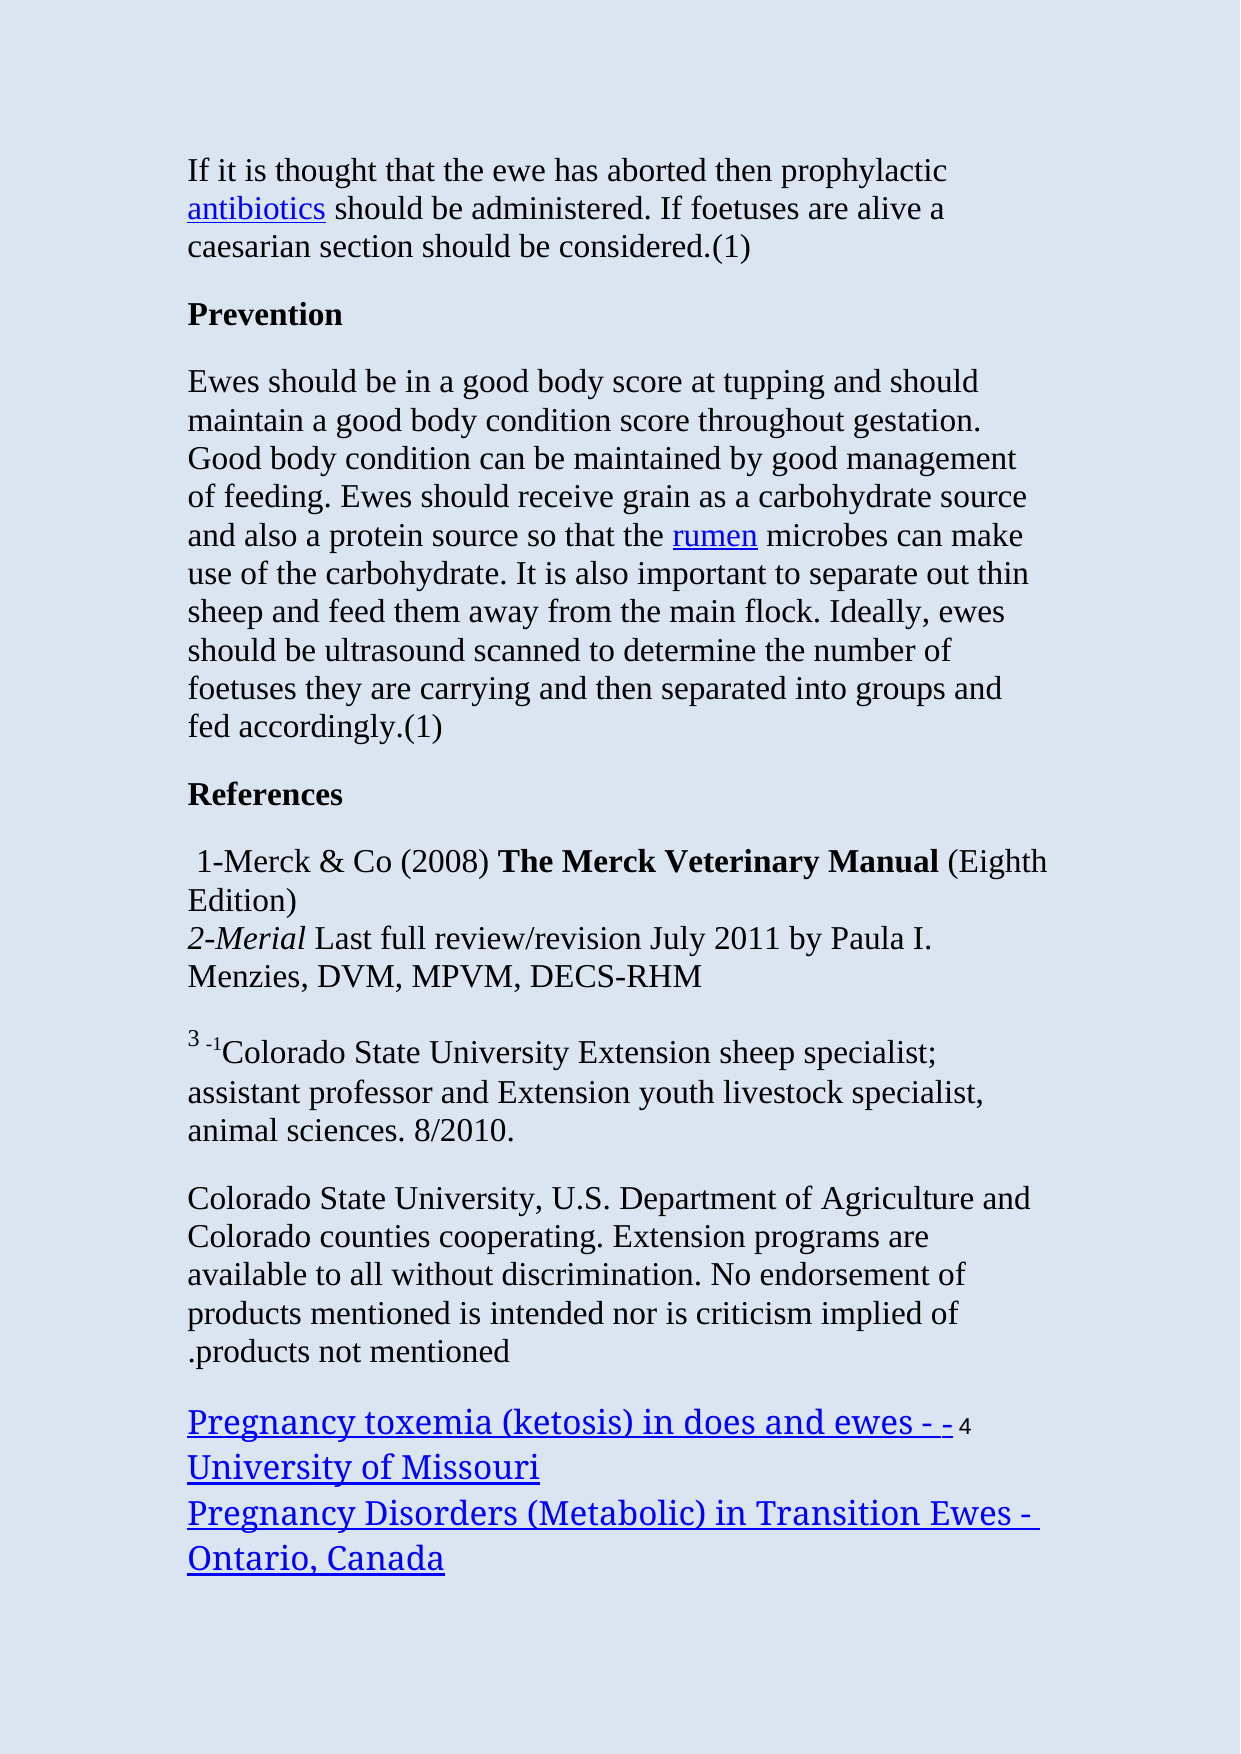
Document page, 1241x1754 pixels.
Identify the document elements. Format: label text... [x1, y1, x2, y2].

text Prevention [187, 294, 1053, 332]
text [187, 1399, 1053, 1580]
text References [187, 774, 1053, 812]
text Colorado State University, U.S. Department of Agriculture and Colorado counties cooperating. Extension programs are available to all without discrimination. No endorsement of products mentioned is intended nor is criticism implied of products not mentioned. [187, 1178, 1053, 1369]
text 3 -1Colorado State University Extension sheep specialist; assistant professor and Extension youth livestock specialist, animal sciences. 8/2010. [187, 1024, 1053, 1149]
text Ewes should be in a good body score at tupping and should maintain a good body condition score throughout gestation. Good body condition can be maintained by good management of feeding. Ewes should receive grain as a carbohydrate source and also a protein source so that the rumen microbes can make use of the carbohydrate. It is also important to separate out thin sheep and feed them away from the main flock. Ideally, ewes should be ultrasound scanned to determine the number of foetuses they are carrying and then separated into groups and fed accordingly.(1) [187, 362, 1053, 745]
text 1-Merck & Co (2008) The Merck Veterinary Manual (Eighth Edition) 2-Merial Last full review/revision July 2011 by Paula I. Menzies, DVM, MPVM, DECS-RHM [187, 842, 1053, 995]
text If it is thought that the ewe has aborted then prophylactic antibiotics should be administered. If foetuses are alive a caesarian section should be considered.(1) [187, 150, 1053, 265]
